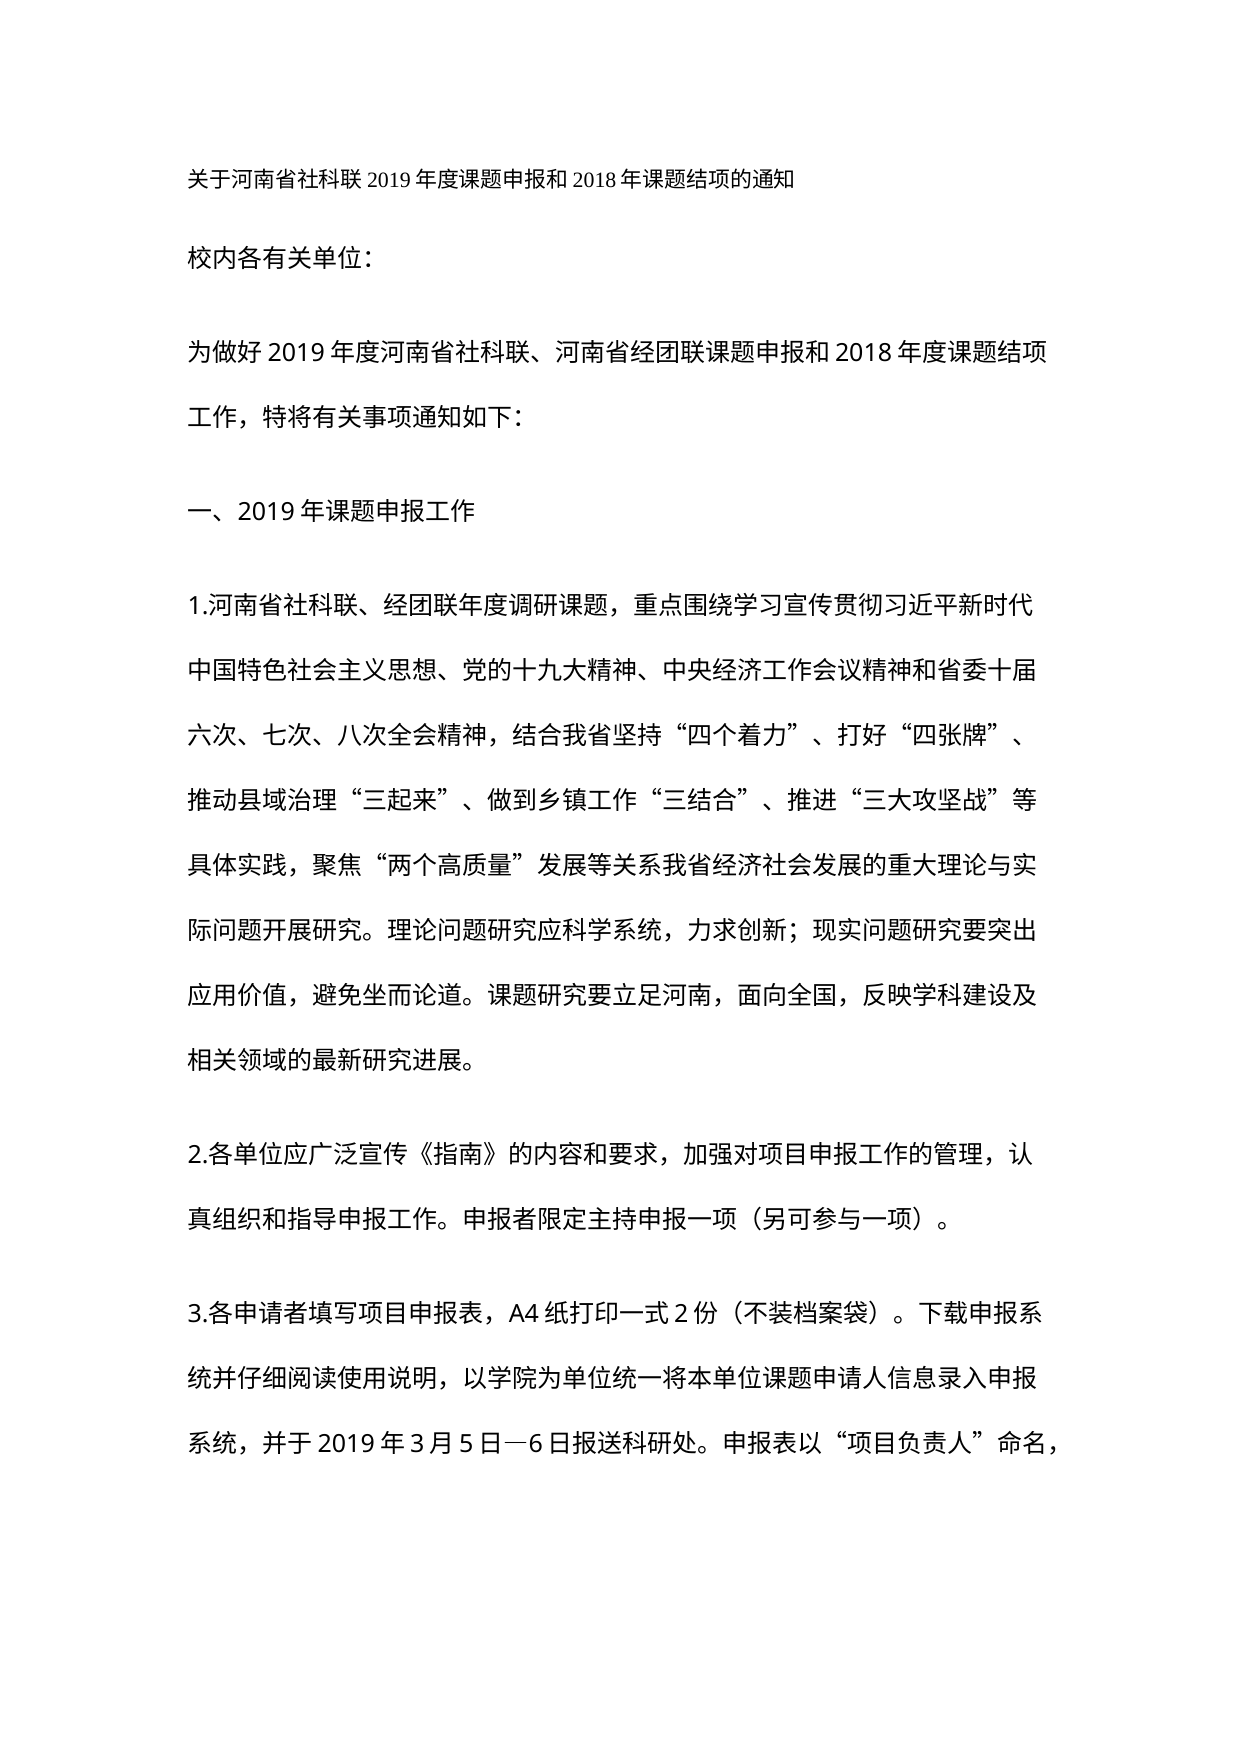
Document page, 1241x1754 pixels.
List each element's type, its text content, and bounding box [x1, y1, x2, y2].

text 一、2019年课题申报工作 [187, 477, 1053, 542]
text 1.河南省社科联、经团联年度调研课题，重点围绕学习宣传贯彻习近平新时代中国特色社会主义思想、党的十九大精神、中央经济工作会议精神和省委十届六次、七次、八次全会精神，结合我省坚持“四个着力”、打好“四张牌”、推动县域治理“三起来”、做到乡镇工作“三结合”、推进“三大攻坚战”等具体实践，聚焦“两个高质量”发展等关系我省经济社会发展的重大理论与实际问题开展研究。理论问题研究应科学系统，力求创新；现实问题研究要突出应用价值，避免坐而论道。课题研究要立足河南，面向全国，反映学科建设及相关领域的最新研究进展。 [187, 571, 1053, 1091]
text 为做好2019年度河南省社科联、河南省经团联课题申报和2018年度课题结项工作，特将有关事项通知如下： [187, 318, 1053, 448]
text 校内各有关单位： [187, 224, 1053, 289]
text 2.各单位应广泛宣传《指南》的内容和要求，加强对项目申报工作的管理，认真组织和指导申报工作。申报者限定主持申报一项（另可参与一项）。 [187, 1120, 1053, 1250]
text 关于河南省社科联2019年度课题申报和2018年课题结项的通知 [187, 162, 1053, 194]
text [187, 1279, 1053, 1474]
